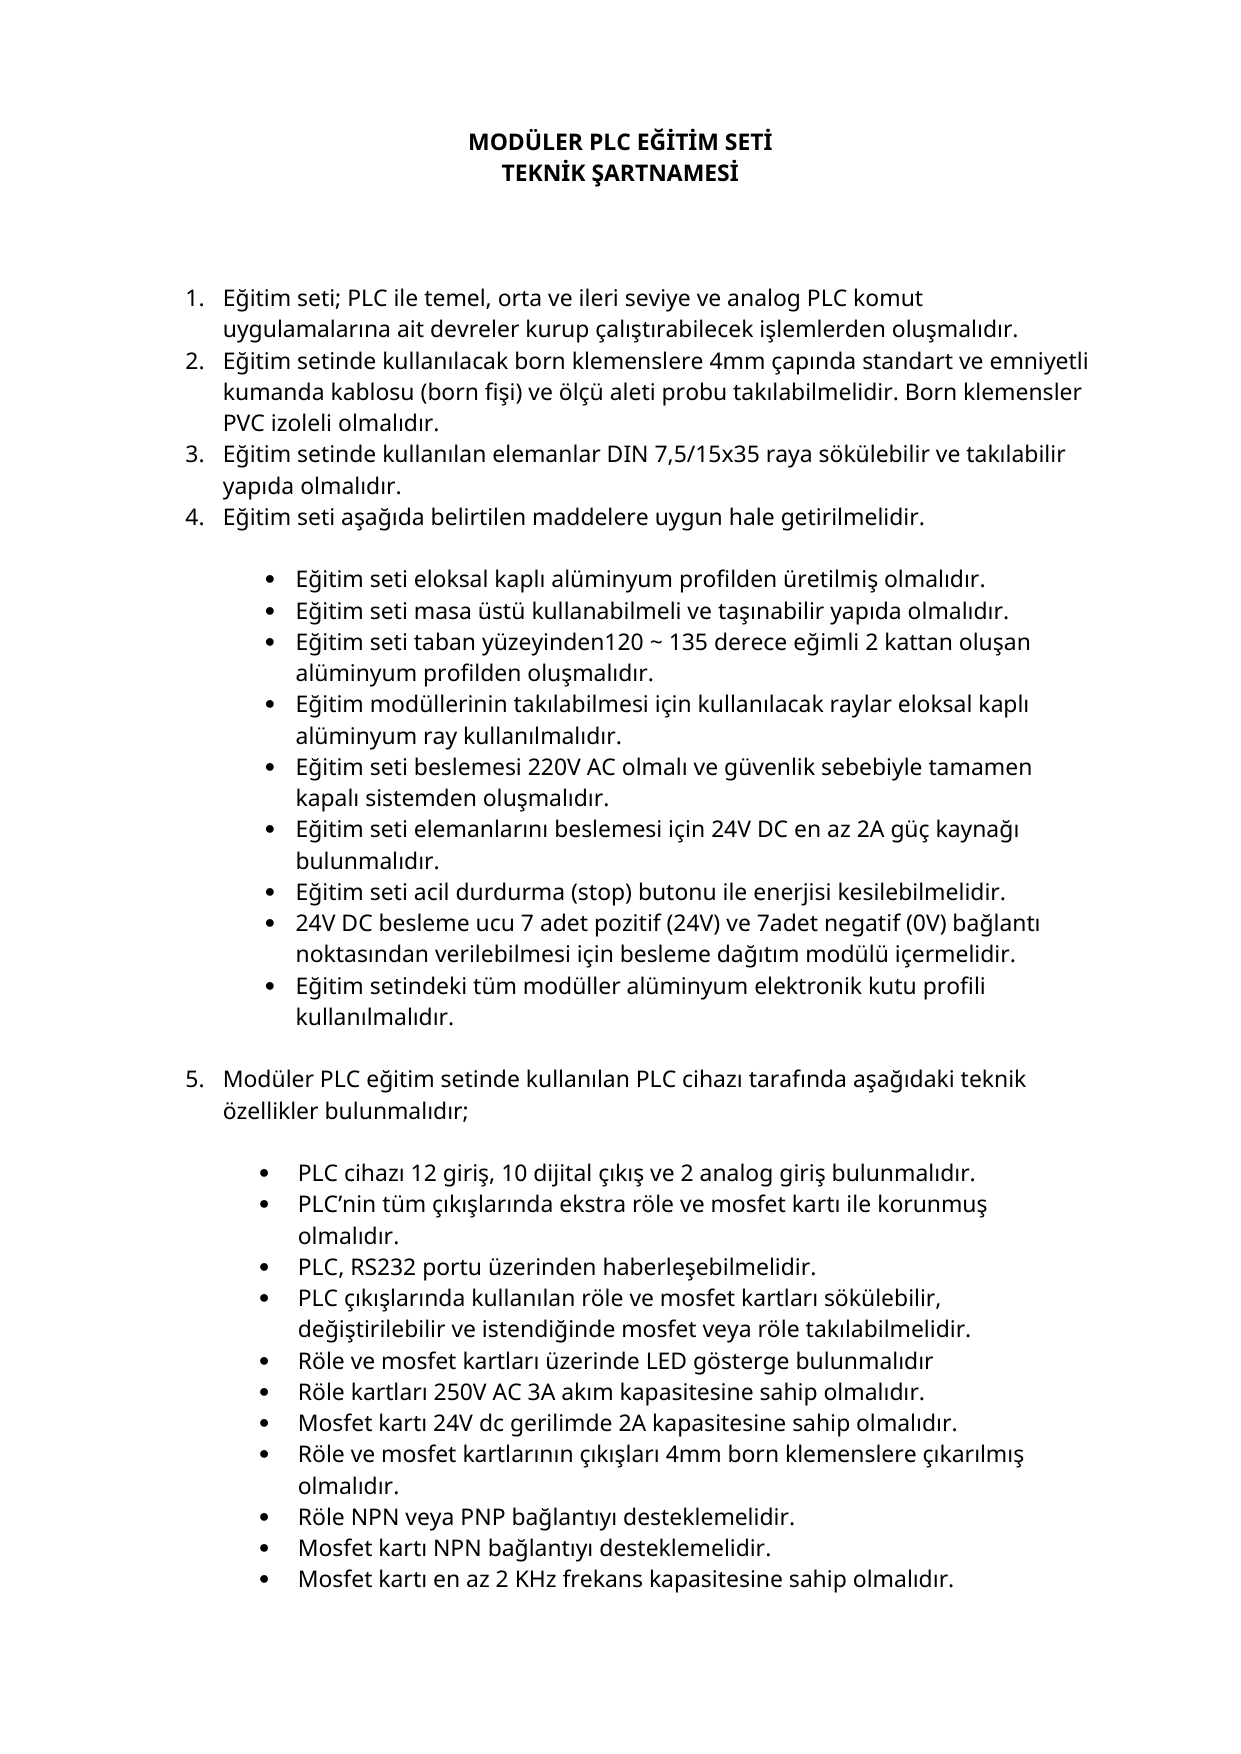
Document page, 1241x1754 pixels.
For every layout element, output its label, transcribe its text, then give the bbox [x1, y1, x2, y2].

list Eğitim seti; PLC ile temel, orta ve ileri seviye ve analog PLC komut uygulamalarına ait devreler kurup çalıştırabilecek işlemlerden oluşmalıdır. [185, 282, 1093, 345]
list Röle kartları 250V AC 3A akım kapasitesine sahip olmalıdır. [260, 1376, 1093, 1407]
list Röle ve mosfet kartları üzerinde LED gösterge bulunmalıdır [260, 1345, 1093, 1376]
list Mosfet kartı 24V dc gerilimde 2A kapasitesine sahip olmalıdır. [260, 1407, 1093, 1438]
list Eğitim setinde kullanılan elemanlar DIN 7,5/15x35 raya sökülebilir ve takılabilir yapıda olmalıdır. [185, 438, 1093, 501]
list Modüler PLC eğitim setinde kullanılan PLC cihazı tarafında aşağıdaki teknik özellikler bulunmalıdır; [185, 1063, 1093, 1126]
list Eğitim seti beslemesi 220V AC olmalı ve güvenlik sebebiyle tamamen kapalı sistemden oluşmalıdır. [266, 751, 1093, 813]
list Eğitim seti eloksal kaplı alüminyum profilden üretilmiş olmalıdır. [266, 563, 1093, 595]
list Eğitim seti taban yüzeyinden120 ~ 135 derece eğimli 2 kattan oluşan alüminyum profilden oluşmalıdır. [266, 626, 1093, 688]
list Eğitim seti aşağıda belirtilen maddelere uygun hale getirilmelidir. [185, 501, 1093, 532]
list Eğitim seti acil durdurma (stop) butonu ile enerjisi kesilebilmelidir. [266, 876, 1093, 907]
list Röle ve mosfet kartlarının çıkışları 4mm born klemenslere çıkarılmış olmalıdır. [260, 1438, 1093, 1501]
list Eğitim seti elemanlarını beslemesi için 24V DC en az 2A güç kaynağı bulunmalıdır. [266, 813, 1093, 876]
list PLC, RS232 portu üzerinden haberleşebilmelidir. [260, 1251, 1093, 1282]
list PLC’nin tüm çıkışlarında ekstra röle ve mosfet kartı ile korunmuş olmalıdır. [260, 1188, 1093, 1251]
list Mosfet kartı NPN bağlantıyı desteklemelidir. [260, 1532, 1093, 1563]
list PLC çıkışlarında kullanılan röle ve mosfet kartları sökülebilir, değiştirilebilir ve istendiğinde mosfet veya röle takılabilmelidir. [260, 1282, 1093, 1345]
list Eğitim seti masa üstü kullanabilmeli ve taşınabilir yapıda olmalıdır. [266, 595, 1093, 626]
list Eğitim modüllerinin takılabilmesi için kullanılacak raylar eloksal kaplı alüminyum ray kullanılmalıdır. [266, 688, 1093, 751]
subtitle MODÜLER PLC EĞİTİM SETİ [148, 118, 1093, 157]
list Eğitim setinde kullanılacak born klemenslere 4mm çapında standart ve emniyetli kumanda kablosu (born fişi) ve ölçü aleti probu takılabilmelidir. Born klemensler PVC izoleli olmalıdır. [185, 345, 1093, 438]
list Mosfet kartı en az 2 KHz frekans kapasitesine sahip olmalıdır. [260, 1563, 1093, 1595]
text TEKNİK ŞARTNAMESİ [148, 157, 1093, 188]
list PLC cihazı 12 giriş, 10 dijital çıkış ve 2 analog giriş bulunmalıdır. [260, 1157, 1093, 1188]
list Röle NPN veya PNP bağlantıyı desteklemelidir. [260, 1501, 1093, 1532]
list 24V DC besleme ucu 7 adet pozitif (24V) ve 7adet negatif (0V) bağlantı noktasından verilebilmesi için besleme dağıtım modülü içermelidir. [266, 907, 1093, 970]
list Eğitim setindeki tüm modüller alüminyum elektronik kutu profili kullanılmalıdır. [266, 970, 1093, 1032]
